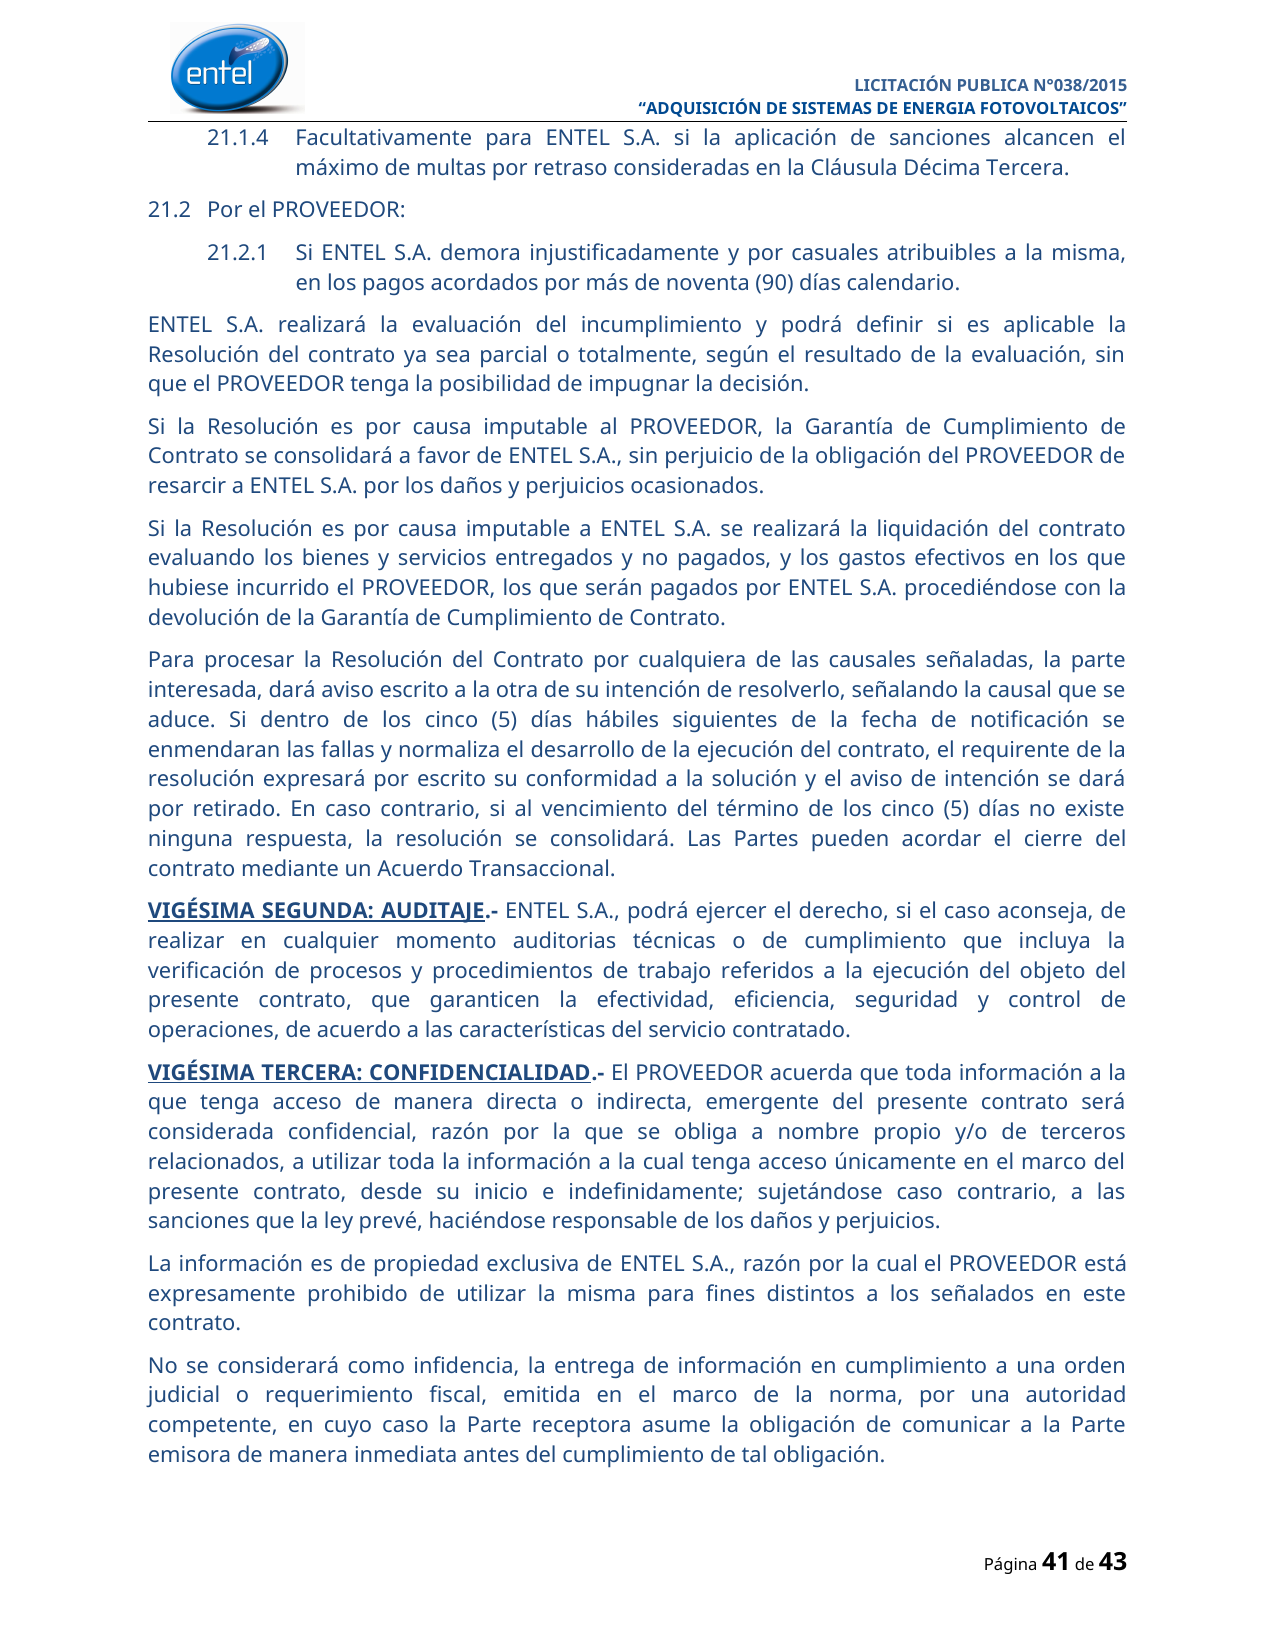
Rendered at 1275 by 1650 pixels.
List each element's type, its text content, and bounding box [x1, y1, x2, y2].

text No se considerará como infidencia, la entrega de información en cumplimiento a una orden judicial o requerimiento fiscal, emitida en el marco de la norma, por una autoridad competente, en cuyo caso la Parte receptora asume la obligación de comunicar a la Parte emisora de manera inmediata antes del cumplimiento de tal obligación. [148, 1350, 1127, 1469]
text VIGÉSIMA TERCERA: CONFIDENCIALIDAD.- El PROVEEDOR acuerda que toda información a la que tenga acceso de manera directa o indirecta, emergente del presente contrato será considerada confidencial, razón por la que se obliga a nombre propio y/o de terceros relacionados, a utilizar toda la información a la cual tenga acceso únicamente en el marco del presente contrato, desde su inicio e indefinidamente; sujetándose caso contrario, a las sanciones que la ley prevé, haciéndose responsable de los daños y perjuicios. [148, 1057, 1127, 1235]
text Si la Resolución es por causa imputable a ENTEL S.A. se realizará la liquidación del contrato evaluando los bienes y servicios entregados y no pagados, y los gastos efectivos en los que hubiese incurrido el PROVEEDOR, los que serán pagados por ENTEL S.A. procediéndose con la devolución de la Garantía de Cumplimiento de Contrato. [148, 513, 1127, 632]
text 21.1.4 Facultativamente para ENTEL S.A. si la aplicación de sanciones alcancen el máximo de multas por retraso consideradas en la Cláusula Décima Tercera. [207, 122, 1127, 182]
text La información es de propiedad exclusiva de ENTEL S.A., razón por la cual el PROVEEDOR está expresamente prohibido de utilizar la misma para fines distintos a los señalados en este contrato. [148, 1248, 1127, 1337]
picture [170, 22, 305, 114]
text 21.2 Por el PROVEEDOR: [148, 194, 1127, 224]
text ENTEL S.A. realizará la evaluación del incumplimiento y podrá definir si es aplicable la Resolución del contrato ya sea parcial o totalmente, según el resultado de la evaluación, sin que el PROVEEDOR tenga la posibilidad de impugnar la decisión. [148, 309, 1127, 398]
text Si la Resolución es por causa imputable al PROVEEDOR, la Garantía de Cumplimiento de Contrato se consolidará a favor de ENTEL S.A., sin perjuicio de la obligación del PROVEEDOR de resarcir a ENTEL S.A. por los daños y perjuicios ocasionados. [148, 411, 1127, 500]
text 21.2.1 Si ENTEL S.A. demora injustificadamente y por casuales atribuibles a la misma, en los pagos acordados por más de noventa (90) días calendario. [207, 237, 1127, 296]
text Para procesar la Resolución del Contrato por cualquiera de las causales señaladas, la parte interesada, dará aviso escrito a la otra de su intención de resolverlo, señalando la causal que se aduce. Si dentro de los cinco (5) días hábiles siguientes de la fecha de notificación se enmendaran las fallas y normaliza el desarrollo de la ejecución del contrato, el requirente de la resolución expresará por escrito su conformidad a la solución y el aviso de intención se dará por retirado. En caso contrario, si al vencimiento del término de los cinco (5) días no existe ninguna respuesta, la resolución se consolidará. Las Partes pueden acordar el cierre del contrato mediante un Acuerdo Transaccional. [148, 644, 1127, 883]
text VIGÉSIMA SEGUNDA: AUDITAJE.- ENTEL S.A., podrá ejercer el derecho, si el caso aconseja, de realizar en cualquier momento auditorias técnicas o de cumplimiento que incluya la verificación de procesos y procedimientos de trabajo referidos a la ejecución del objeto del presente contrato, que garanticen la efectividad, eficiencia, seguridad y control de operaciones, de acuerdo a las características del servicio contratado. [148, 895, 1127, 1044]
